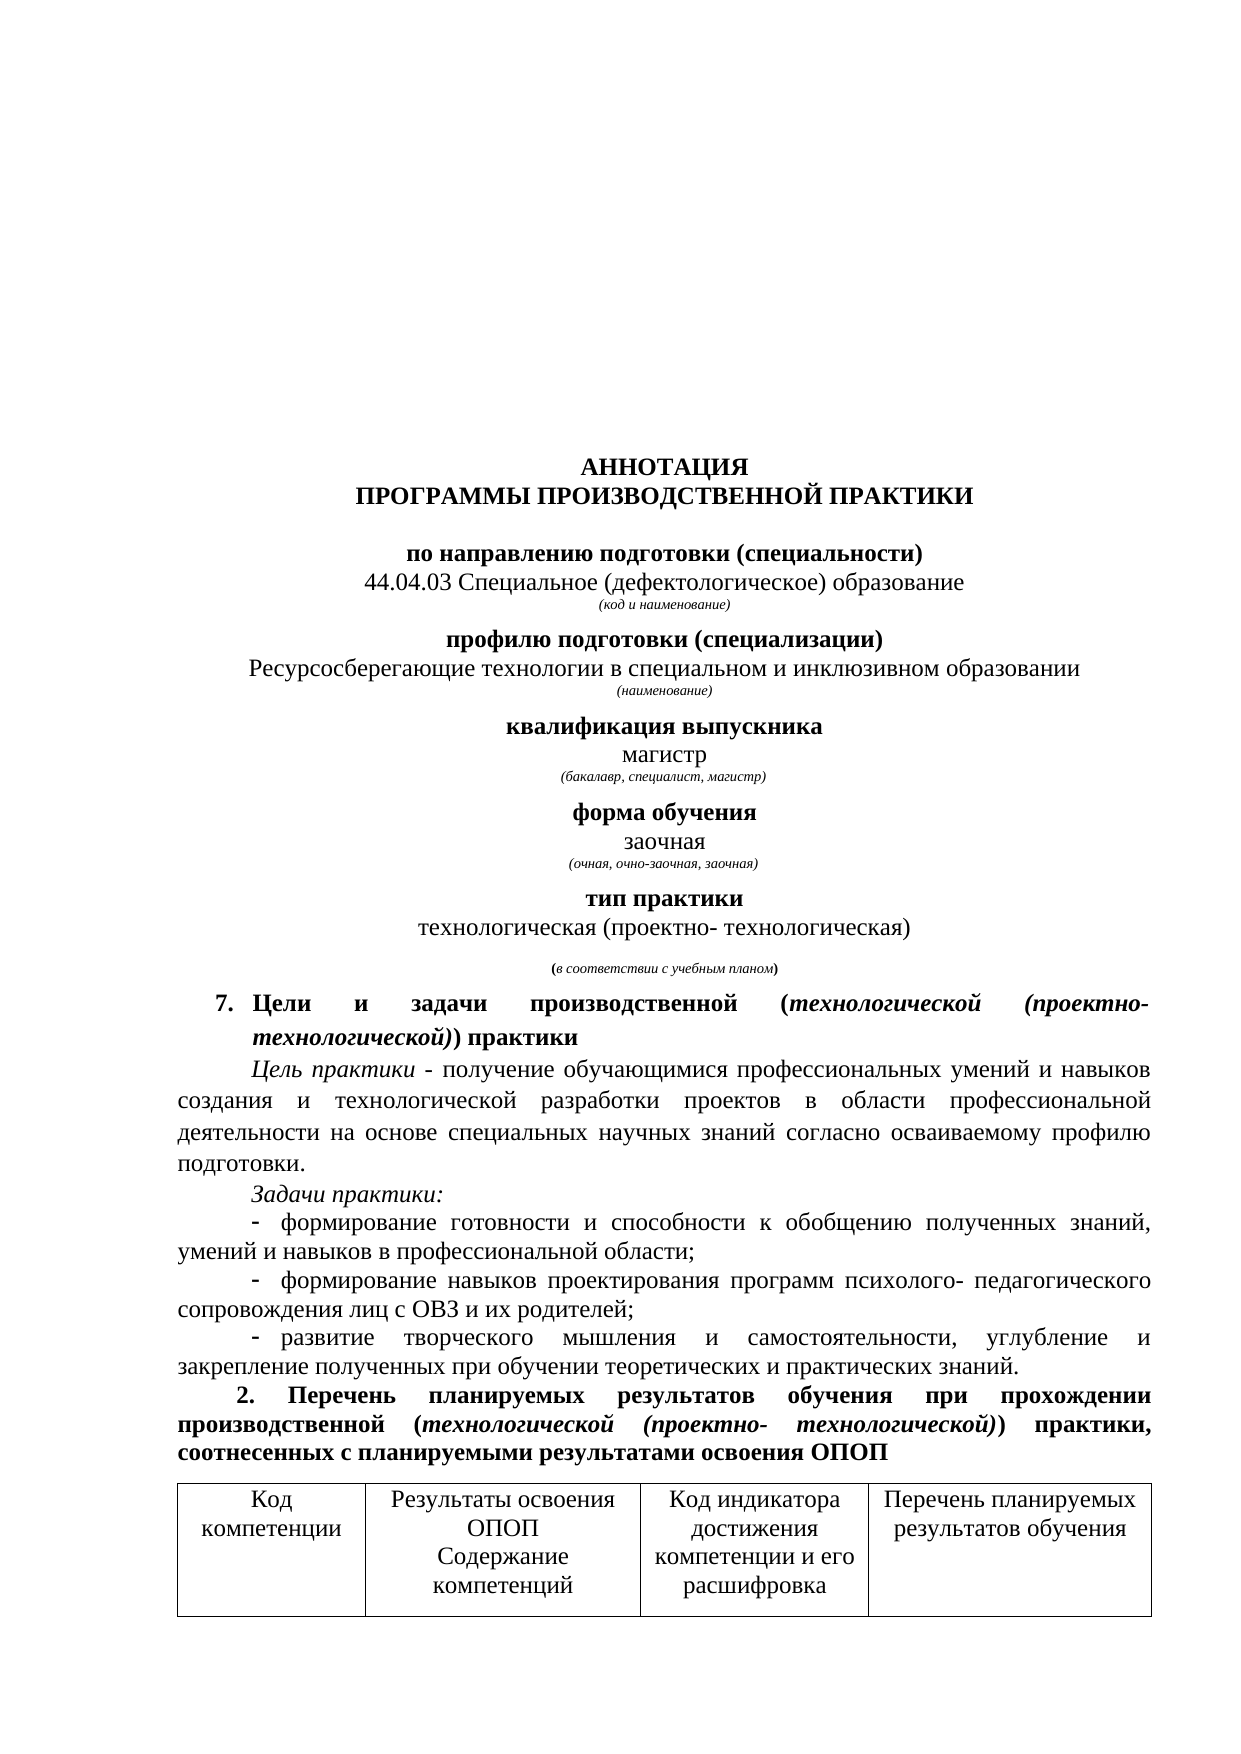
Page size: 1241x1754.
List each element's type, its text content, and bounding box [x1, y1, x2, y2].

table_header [641, 1484, 868, 1616]
text программЫ ПРОИЗВОДСТВЕННОЙ ПРАКТИКИ [177, 481, 1152, 509]
text 2. Перечень планируемых результатов обучения при прохождении производственной (технологической (проектно- технологической)) практики, соотнесенных с планируемыми результатами освоения ОПОП [177, 1380, 1152, 1466]
text магистр [177, 739, 1152, 768]
text технологическая (проектно- технологическая) [177, 912, 1152, 941]
text форма обучения [177, 797, 1152, 826]
text квалификация выпускника [177, 711, 1152, 739]
list развитие творческого мышления и самостоятельности, углубление и закрепление полученных при обучении теоретических и практических знаний. [177, 1322, 1152, 1380]
text Ресурсосберегающие технологии в специальном и инклюзивном образовании [177, 653, 1152, 682]
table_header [366, 1484, 640, 1616]
text Цель практики - получение обучающимися профессиональных умений и навыков создания и технологической разработки проектов в области профессиональной деятельности на основе специальных научных знаний согласно осваиваемому профилю подготовки. [177, 1054, 1152, 1176]
list Цели и задачи производственной (технологической (проектно- технологической)) практики [215, 988, 1152, 1050]
text Задачи практики: [177, 1179, 1152, 1207]
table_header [869, 1484, 1151, 1616]
table_header Код компетенции [178, 1484, 365, 1616]
text заочная [177, 826, 1152, 854]
text (в соответствии с учебным планом) [177, 960, 1152, 988]
text (очная, очно-заочная, заочная) [177, 854, 1152, 883]
text (код и наименование) [177, 596, 1152, 624]
text профилю подготовки (специализации) [177, 624, 1152, 653]
text 44.04.03 Специальное (дефектологическое) образование [177, 567, 1152, 596]
text (наименование) [177, 682, 1152, 711]
text (бакалавр, специалист, магистр) [177, 768, 1152, 797]
list формирование готовности и способности к обобщению полученных знаний, умений и навыков в профессиональной области; [177, 1207, 1152, 1265]
text тип практики [177, 883, 1152, 912]
text АННОТАЦИЯ [177, 452, 1152, 481]
text по направлению подготовки (специальности) [177, 538, 1152, 567]
list формирование навыков проектирования программ психолого- педагогического сопровождения лиц с ОВЗ и их родителей; [177, 1265, 1152, 1322]
